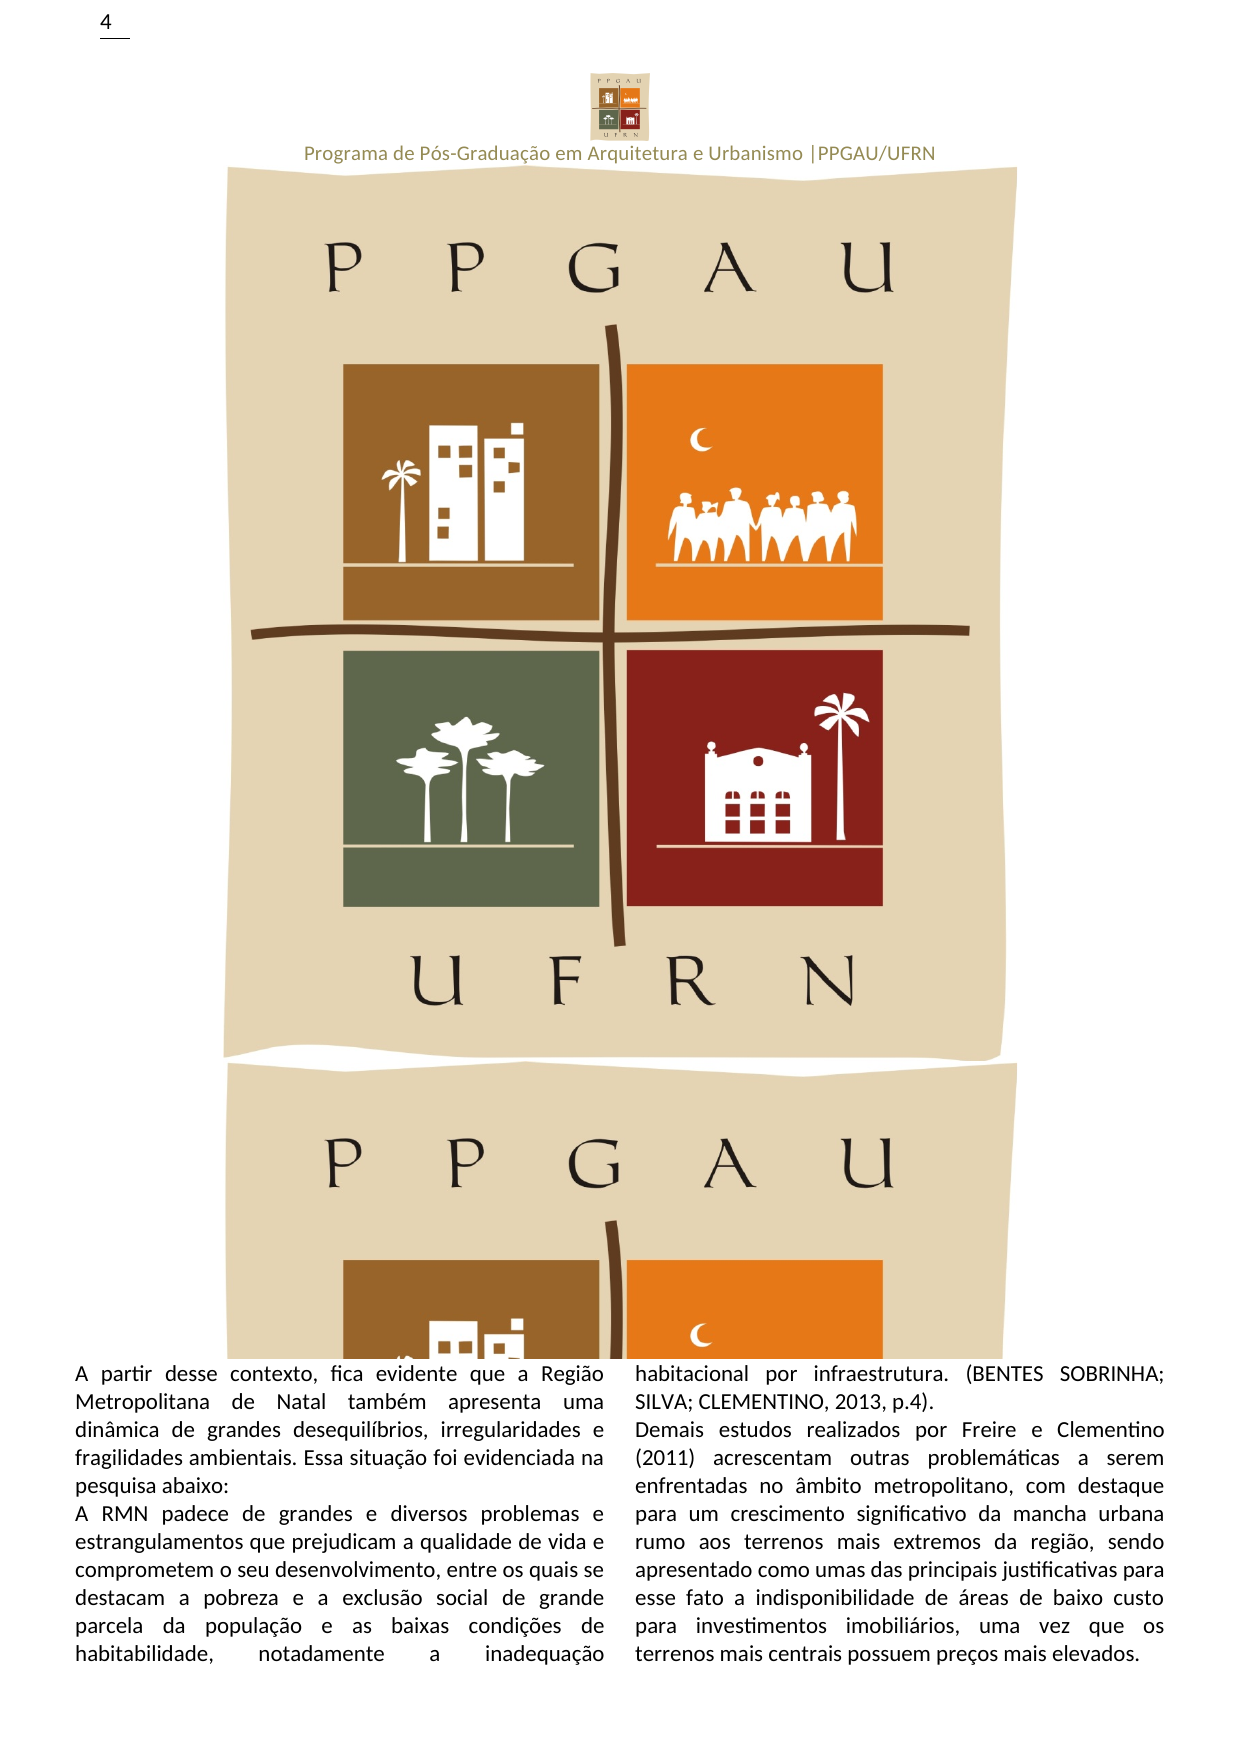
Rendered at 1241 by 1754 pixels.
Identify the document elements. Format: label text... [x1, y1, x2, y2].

text A RMN padece de grandes e diversos problemas e estrangulamentos que prejudicam a qualidade de vida e comprometem o seu desenvolvimento, entre os quais se destacam a pobreza e a exclusão social de grande parcela da população e as baixas condições de habitabilidade, notadamente a inadequação habitacional por infraestrutura. (BENTES SOBRINHA; SILVA; CLEMENTINO, 2013, p.4). [635, 1359, 1165, 1415]
text A partir desse contexto, fica evidente que a Região Metropolitana de Natal também apresenta uma dinâmica de grandes desequilíbrios, irregularidades e fragilidades ambientais. Essa situação foi evidenciada na pesquisa abaixo: [75, 1359, 605, 1499]
text Demais estudos realizados por Freire e Clementino (2011) acrescentam outras problemáticas a serem enfrentadas no âmbito metropolitano, com destaque para um crescimento significativo da mancha urbana rumo aos terrenos mais extremos da região, sendo apresentado como umas das principais justificativas para esse fato a indisponibilidade de áreas de baixo custo para investimentos imobiliários, uma vez que os terrenos mais centrais possuem preços mais elevados. [635, 1415, 1165, 1667]
text A RMN padece de grandes e diversos problemas e estrangulamentos que prejudicam a qualidade de vida e comprometem o seu desenvolvimento, entre os quais se destacam a pobreza e a exclusão social de grande parcela da população e as baixas condições de habitabilidade, notadamente a inadequação habitacional por infraestrutura. (BENTES SOBRINHA; SILVA; CLEMENTINO, 2013, p.4). [75, 1499, 605, 1667]
picture [223, 165, 1018, 1359]
picture [590, 73, 650, 141]
